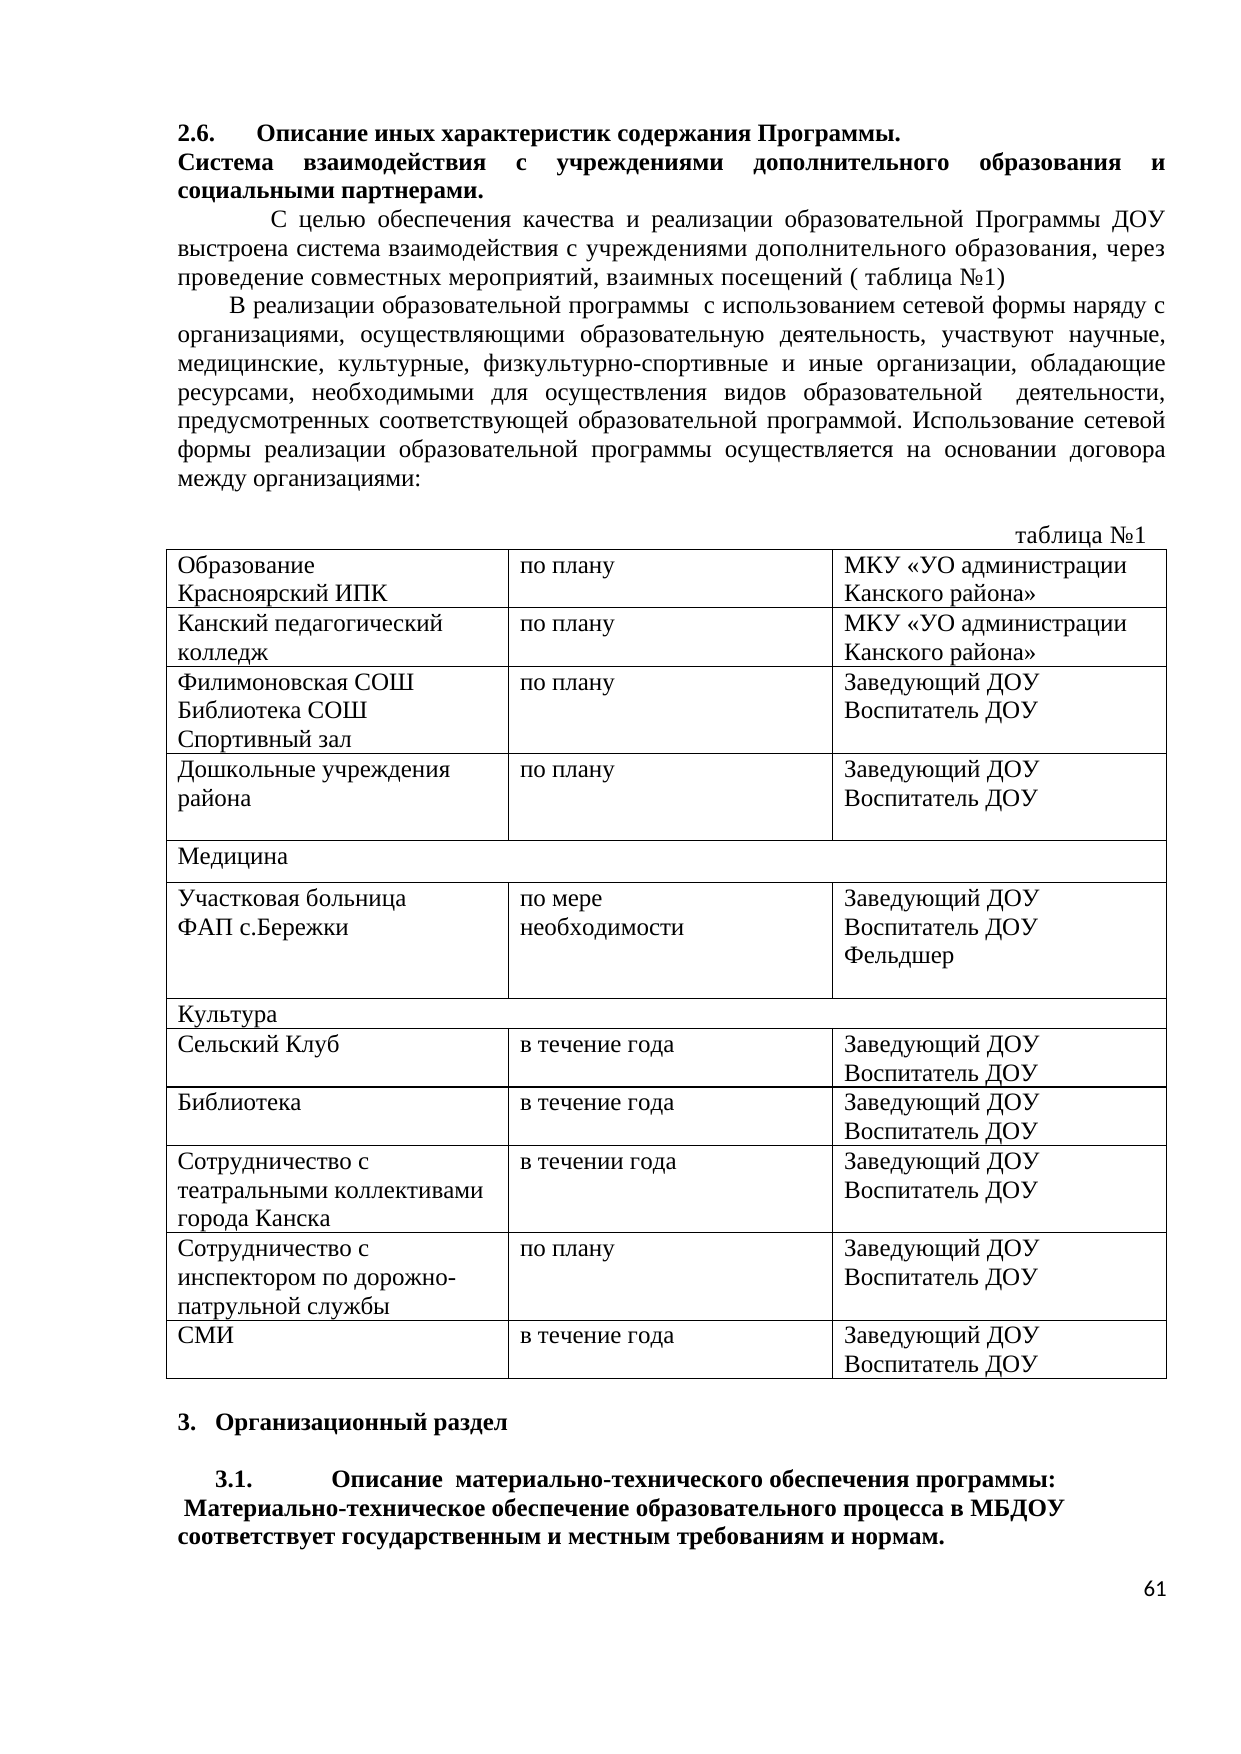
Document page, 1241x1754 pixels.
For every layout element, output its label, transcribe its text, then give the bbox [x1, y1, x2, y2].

list Описание материально-технического обеспечения программы: [215, 1464, 1166, 1493]
table_cell Библиотека [167, 1088, 508, 1145]
table_header МКУ «УО администрации Канского района» [833, 550, 1166, 607]
table_cell по плану [509, 1233, 832, 1319]
list Организационный раздел [177, 1407, 1166, 1436]
table_cell Дошкольные учреждения района [167, 754, 508, 840]
table_cell по плану [509, 667, 832, 753]
table_header Образование Красноярский ИПК [167, 550, 508, 607]
table_cell в течение года [509, 1029, 832, 1086]
table_cell Канский педагогический колледж [167, 608, 508, 666]
table_cell Медицина [167, 841, 1166, 882]
table_cell СМИ [167, 1321, 508, 1378]
table_cell Сотрудничество с инспектором по дорожно-патрульной службы [167, 1233, 508, 1319]
table_cell Сельский Клуб [167, 1029, 508, 1086]
table_cell по плану [509, 754, 832, 840]
text таблица №1 [177, 520, 1166, 549]
text Материально-техническое обеспечение образовательного процесса в МБДОУ соответствует государственным и местным требованиям и нормам. [177, 1493, 1166, 1550]
table_cell в течение года [509, 1321, 832, 1378]
table_cell Участковая больница ФАП с.Бережки [167, 883, 508, 998]
text С целью обеспечения качества и реализации образовательной Программы ДОУ выстроена система взаимодействия с учреждениями дополнительного образования, через проведение совместных мероприятий, взаимных посещений ( таблица №1) [177, 204, 1166, 291]
table_cell Филимоновская СОШ Библиотека СОШ Спортивный зал [167, 667, 508, 753]
table_cell Сотрудничество с театральными коллективами города Канска [167, 1146, 508, 1232]
table_cell Культура [167, 999, 1166, 1028]
text В реализации образовательной программы с использованием сетевой формы наряду с организациями, осуществляющими образовательную деятельность, участвуют научные, медицинские, культурные, физкультурно-спортивные и иные организации, обладающие ресурсами, необходимыми для осуществления видов образовательной деятельности, предусмотренных соответствующей образовательной программой. Использование сетевой формы реализации образовательной программы осуществляется на основании договора между организациями: [177, 291, 1166, 492]
table_header по плану [509, 550, 832, 607]
table_cell Заведующий ДОУ Воспитатель ДОУ [833, 1029, 1166, 1086]
table_cell Заведующий ДОУ Воспитатель ДОУ [833, 754, 1166, 840]
table_cell в течение года [509, 1088, 832, 1145]
table_cell МКУ «УО администрации Канского района» [833, 608, 1166, 666]
table_cell Заведующий ДОУ Воспитатель ДОУ [833, 1321, 1166, 1378]
table_cell по мере необходимости [509, 883, 832, 998]
list Описание иных характеристик содержания Программы. [177, 118, 1166, 147]
table_cell Заведующий ДОУ Воспитатель ДОУ [833, 1088, 1166, 1145]
table_cell по плану [509, 608, 832, 666]
table_cell Заведующий ДОУ Воспитатель ДОУ [833, 1146, 1166, 1232]
table_cell Заведующий ДОУ Воспитатель ДОУ [833, 667, 1166, 753]
table_cell Заведующий ДОУ Воспитатель ДОУ Фельдшер [833, 883, 1166, 998]
table_cell в течении года [509, 1146, 832, 1232]
table_cell Заведующий ДОУ Воспитатель ДОУ [833, 1233, 1166, 1319]
text Система взаимодействия с учреждениями дополнительного образования и социальными партнерами. [177, 147, 1166, 204]
